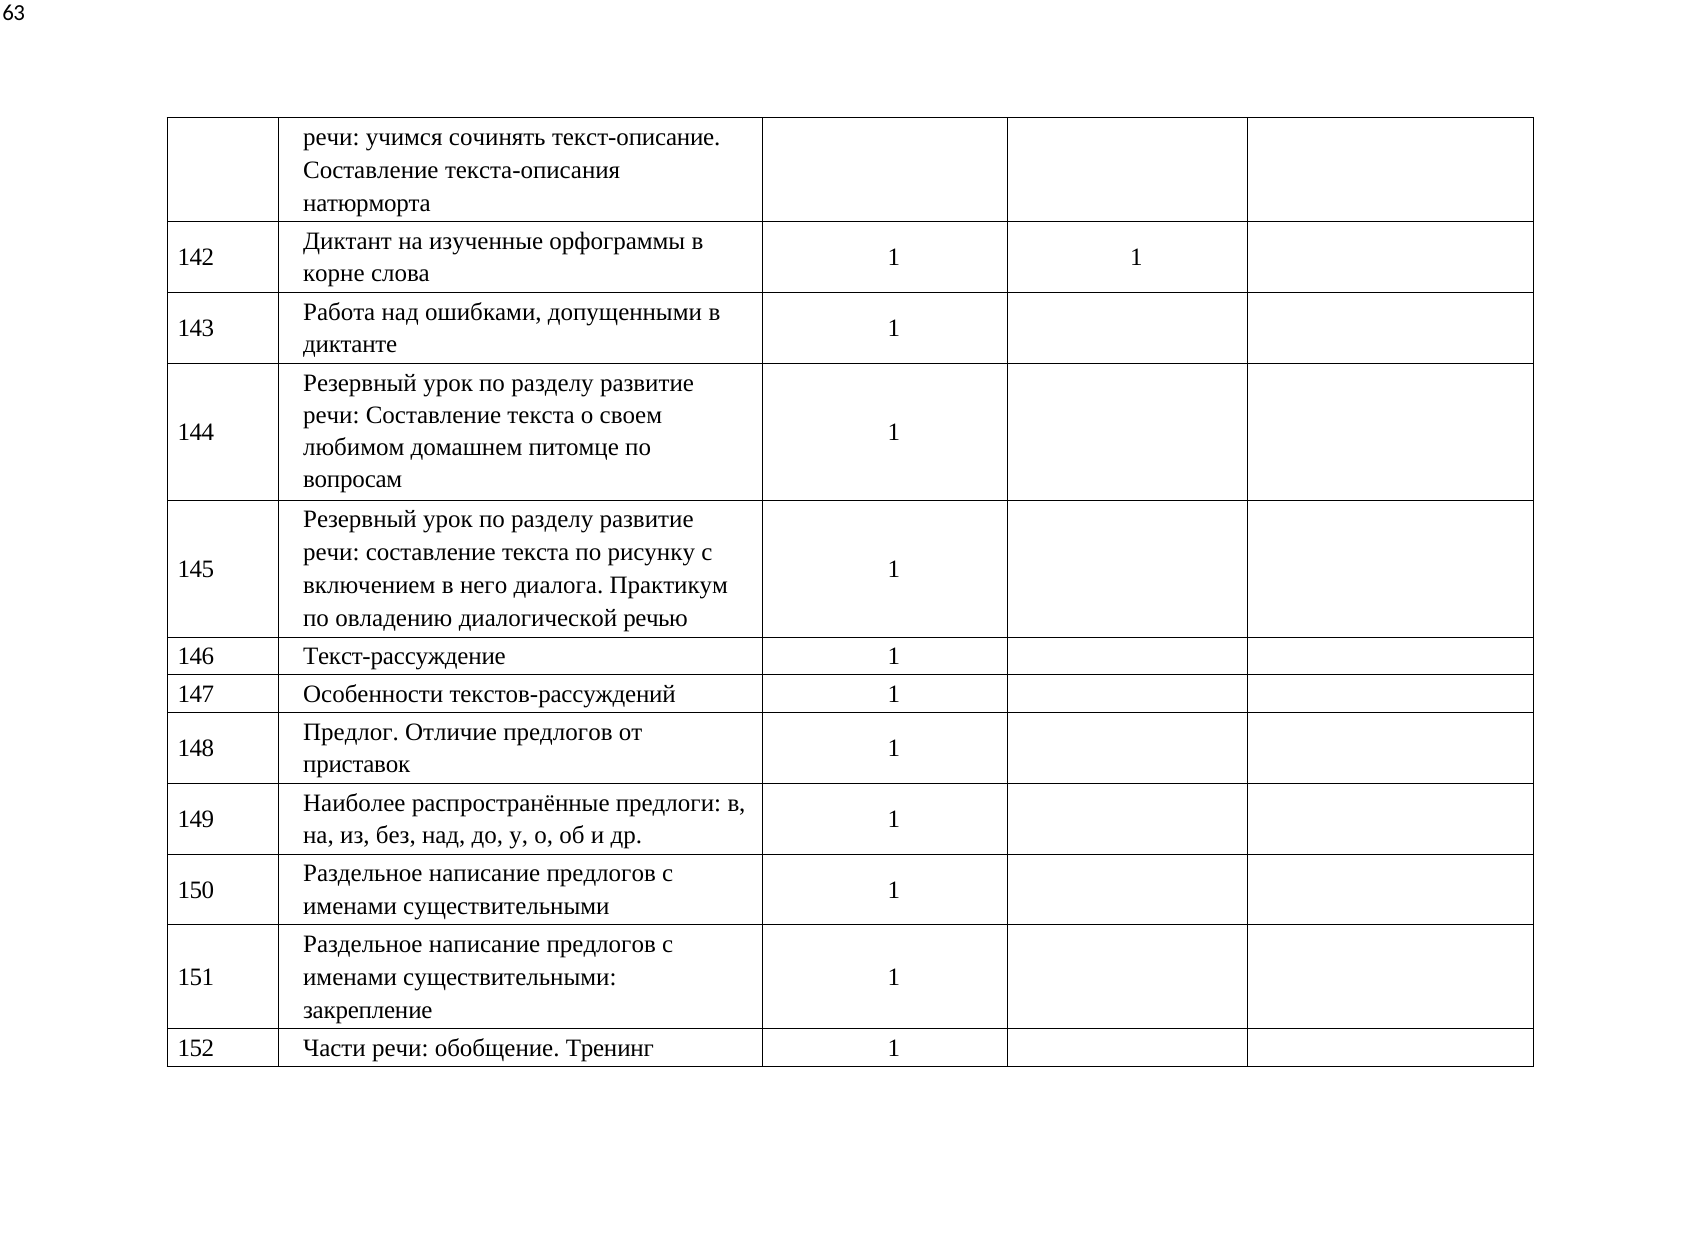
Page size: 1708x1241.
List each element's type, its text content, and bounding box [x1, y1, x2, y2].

table_cell 142 [168, 222, 278, 292]
table_cell 145 [168, 501, 278, 637]
table_cell 151 [168, 925, 278, 1028]
table_cell [1008, 925, 1247, 1028]
table_cell [1008, 675, 1247, 712]
table_header речи: учимся сочинять текст-описание. Составление текста-описания натюрморта [279, 118, 762, 221]
table_cell Текст-рассуждение [279, 638, 762, 674]
table_cell 1 [763, 1029, 1007, 1066]
table_cell 1 [763, 925, 1007, 1028]
table_cell 1 [763, 713, 1007, 783]
table_cell 1 [763, 222, 1007, 292]
table_cell [1008, 293, 1247, 363]
table_cell [1008, 364, 1247, 499]
table_cell [1248, 713, 1533, 783]
table_cell [1248, 222, 1533, 292]
table_header [763, 118, 1007, 221]
table_cell Раздельное написание предлогов с именами существительными: закрепление [279, 925, 762, 1028]
table_cell [1248, 501, 1533, 637]
table_header [1008, 118, 1247, 221]
table_cell Особенности текстов-рассуждений [279, 675, 762, 712]
table_cell [1248, 925, 1533, 1028]
table_cell [1008, 1029, 1247, 1066]
table_cell 148 [168, 713, 278, 783]
table_cell Части речи: обобщение. Тренинг [279, 1029, 762, 1066]
table_header [168, 118, 278, 221]
table_cell 1 [763, 675, 1007, 712]
table_cell [1248, 293, 1533, 363]
table_cell [1248, 675, 1533, 712]
table_cell [1008, 638, 1247, 674]
table_cell 144 [168, 364, 278, 499]
table_header [1248, 118, 1533, 221]
table_cell [1248, 638, 1533, 674]
table_cell 149 [168, 784, 278, 853]
table_cell Диктант на изученные орфограммы в корне слова [279, 222, 762, 292]
table_cell [1248, 1029, 1533, 1066]
table_cell Резервный урок по разделу развитие речи: составление текста по рисунку с включением в него диалога. Практикум по овладению диалогической речью [279, 501, 762, 637]
table_cell Работа над ошибками, допущенными в диктанте [279, 293, 762, 363]
table_cell [1008, 501, 1247, 637]
table_cell 1 [763, 638, 1007, 674]
table_cell 150 [168, 855, 278, 924]
table_cell 143 [168, 293, 278, 363]
table_cell [1008, 784, 1247, 853]
table_cell [1248, 855, 1533, 924]
table_cell 1 [763, 855, 1007, 924]
table_cell 147 [168, 675, 278, 712]
table_cell 1 [763, 293, 1007, 363]
table_cell 1 [763, 501, 1007, 637]
table_cell 152 [168, 1029, 278, 1066]
table_cell 146 [168, 638, 278, 674]
table_cell [1248, 784, 1533, 853]
table_cell Раздельное написание предлогов с именами существительными [279, 855, 762, 924]
table_cell Наиболее распространённые предлоги: в, на, из, без, над, до, у, о, об и др. [279, 784, 762, 853]
table_cell [1008, 713, 1247, 783]
table_cell 1 [1008, 222, 1247, 292]
table_cell Резервный урок по разделу развитие речи: Составление текста о своем любимом домашнем питомце по вопросам [279, 364, 762, 499]
table_cell [1248, 364, 1533, 499]
table_cell [1008, 855, 1247, 924]
table_cell 1 [763, 364, 1007, 499]
table_cell 1 [763, 784, 1007, 853]
table_cell Предлог. Отличие предлогов от приставок [279, 713, 762, 783]
